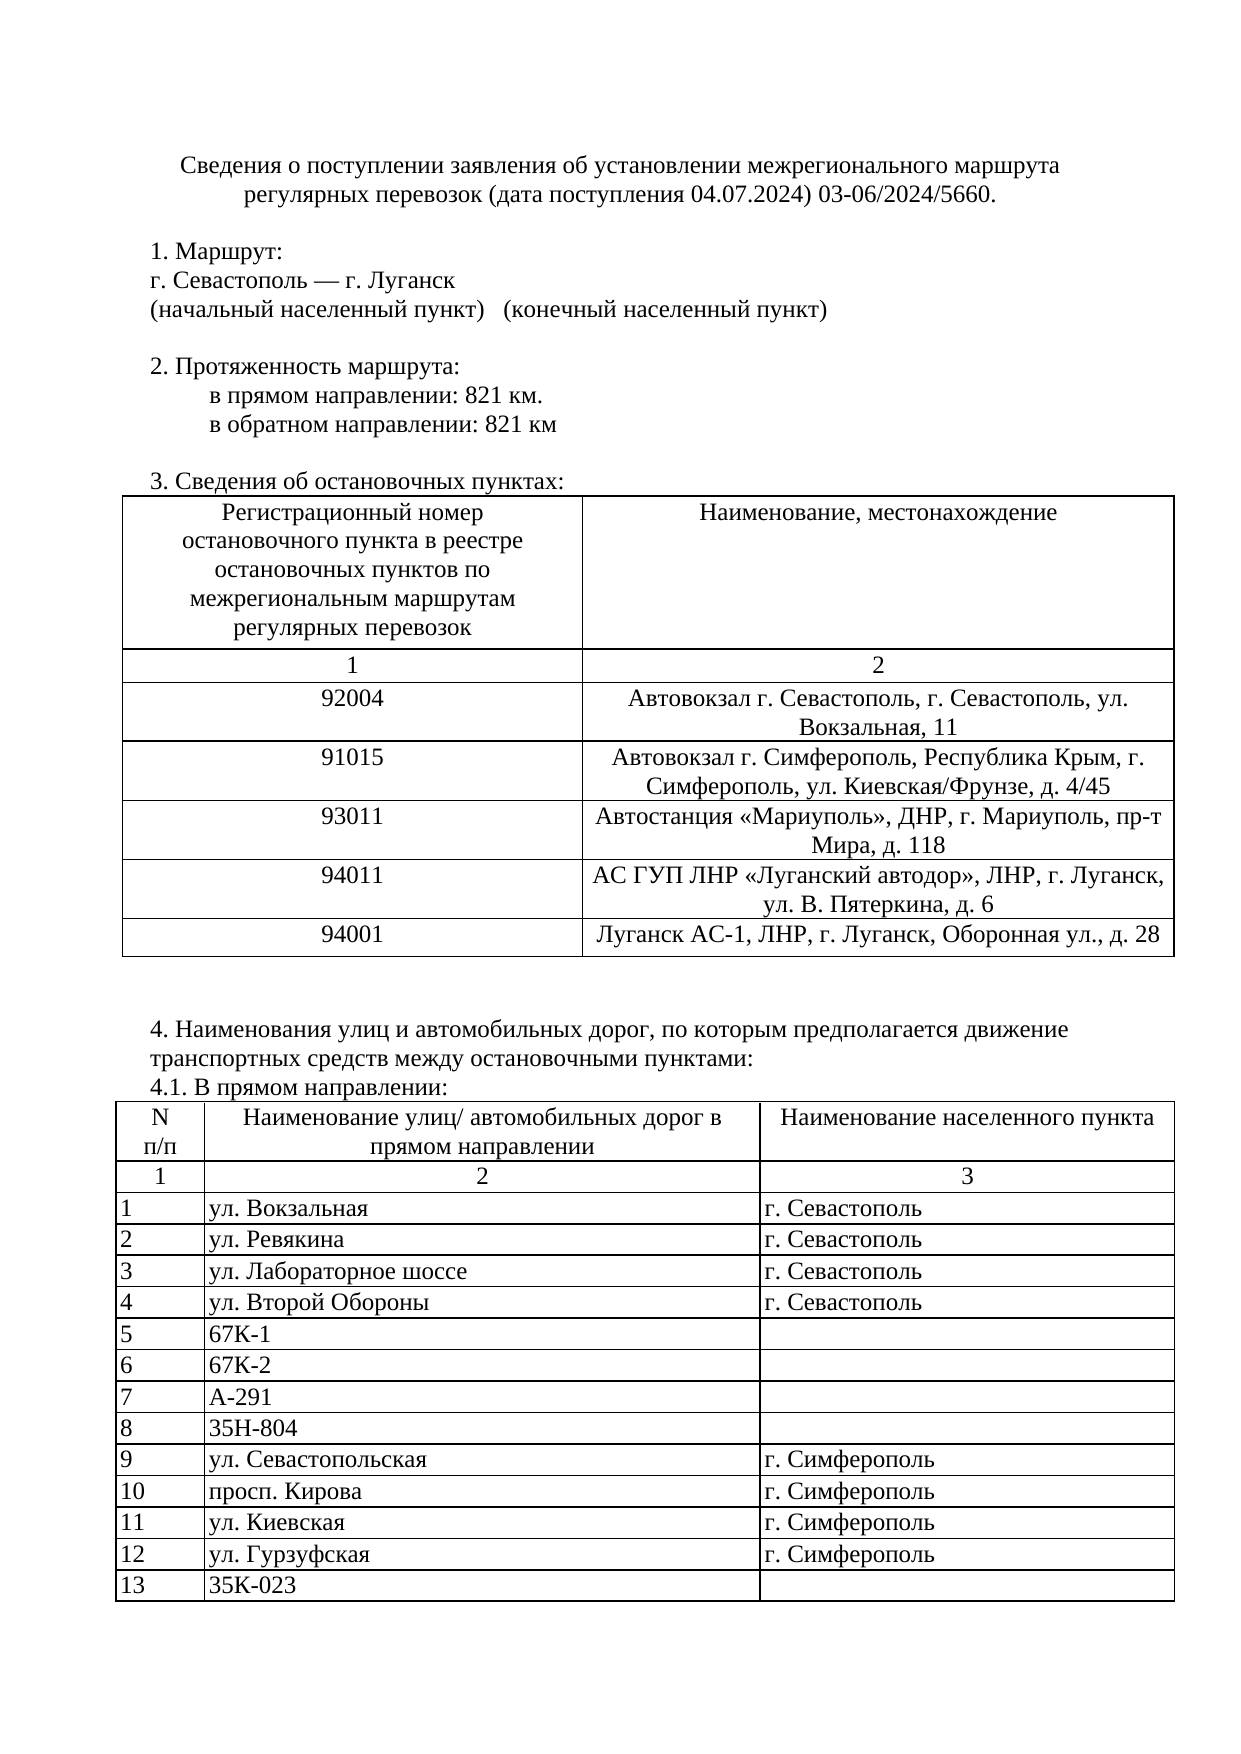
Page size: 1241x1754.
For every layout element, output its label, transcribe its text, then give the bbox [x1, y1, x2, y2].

text в обратном направлении: 821 км [150, 409, 1090, 437]
table_cell ул. Киевская [205, 1508, 759, 1537]
table_cell АС ГУП ЛНР «Луганский автодор», ЛНР, г. Луганск, ул. В. Пятеркина, д. 6 [583, 860, 1173, 918]
table_header Наименование населенного пункта [761, 1102, 1174, 1160]
table_cell ул. Лабораторное шоссе [205, 1256, 759, 1286]
table_cell 6 [117, 1350, 204, 1380]
table_cell [761, 1413, 1174, 1443]
table_cell 5 [117, 1319, 204, 1349]
table_cell 94001 [123, 919, 582, 956]
table_cell Луганск АС-1, ЛНР, г. Луганск, Оборонная ул., д. 28 [583, 919, 1173, 956]
text 2. Протяженность маршрута: [150, 351, 1090, 380]
table_cell 9 [117, 1445, 204, 1474]
table_cell [761, 1319, 1174, 1349]
table_cell 3 [117, 1256, 204, 1286]
table_cell Автостанция «Мариуполь», ДНР, г. Мариуполь, пр-т Мира, д. 118 [583, 801, 1173, 858]
table_cell ул. Гурзуфская [205, 1539, 759, 1569]
table_header Наименование улиц/ автомобильных дорог в прямом направлении [205, 1102, 760, 1160]
table_cell Автовокзал г. Севастополь, г. Севастополь, ул. Вокзальная, 11 [583, 683, 1173, 740]
table_cell г. Севастополь [761, 1287, 1174, 1317]
table_cell ул. Ревякина [205, 1225, 759, 1254]
table_cell г. Симферополь [761, 1445, 1174, 1474]
table_cell 3 [761, 1162, 1174, 1191]
table_cell г. Севастополь [761, 1225, 1174, 1254]
table_cell г. Севастополь [761, 1193, 1174, 1223]
table_cell ул. Вокзальная [205, 1193, 759, 1223]
table_cell 1 [117, 1193, 204, 1223]
table_cell 93011 [123, 801, 582, 858]
table_cell 91015 [123, 742, 582, 799]
text в прямом направлении: 821 км. [150, 380, 1090, 409]
table_cell 94011 [123, 860, 582, 918]
table_cell 35К-023 [205, 1571, 759, 1600]
table_cell 8 [117, 1413, 204, 1443]
table_cell г. Симферополь [761, 1508, 1174, 1537]
table_cell Автовокзал г. Симферополь, Республика Крым, г. Симферополь, ул. Киевская/Фрунзе, д. 4/45 [583, 742, 1173, 799]
table_header N п/п [117, 1102, 204, 1160]
table_header Регистрационный номер остановочного пункта в реестре остановочных пунктов по межрегиональным маршрутам регулярных перевозок [123, 497, 582, 648]
table_cell 1 [123, 650, 582, 681]
table_header Наименование, местонахождение [583, 497, 1173, 648]
table_cell 7 [117, 1382, 204, 1412]
table_cell 12 [117, 1539, 204, 1569]
table_cell А-291 [205, 1382, 759, 1412]
table_cell 13 [117, 1571, 204, 1600]
table_cell 11 [117, 1508, 204, 1537]
table_cell ул. Второй Обороны [205, 1287, 759, 1317]
table_cell 2 [583, 650, 1173, 681]
table_cell [761, 1571, 1174, 1600]
table_cell [761, 1382, 1174, 1412]
table_cell 1 [117, 1162, 204, 1191]
table_cell 92004 [123, 683, 582, 740]
text 4. Наименования улиц и автомобильных дорог, по которым предполагается движение транспортных средств между остановочными пунктами: [150, 1014, 1090, 1072]
table_cell г. Севастополь [761, 1256, 1174, 1286]
table_cell просп. Кирова [205, 1476, 759, 1506]
text 3. Сведения об остановочных пунктах: [150, 466, 1090, 495]
table_cell 2 [205, 1162, 759, 1191]
table_cell [761, 1350, 1174, 1380]
table_cell г. Симферополь [761, 1539, 1174, 1569]
table_cell 35Н-804 [205, 1413, 759, 1443]
table_cell ул. Севастопольская [205, 1445, 759, 1474]
table_cell 10 [117, 1476, 204, 1506]
text 1. Маршрут: [150, 236, 1090, 265]
table_cell 67К-1 [205, 1319, 759, 1349]
table_cell 2 [117, 1225, 204, 1254]
text Сведения о поступлении заявления об установлении межрегионального маршрута регулярных перевозок (дата поступления 04.07.2024) 03-06/2024/5660. [150, 150, 1090, 207]
table_cell 67К-2 [205, 1350, 759, 1380]
text г. Севастополь — г. Луганск [150, 265, 1090, 294]
table_cell г. Симферополь [761, 1476, 1174, 1506]
table_cell 4 [117, 1287, 204, 1317]
text 4.1. В прямом направлении: [150, 1072, 1090, 1101]
text (начальный населенный пункт) (конечный населенный пункт) [150, 294, 1090, 322]
